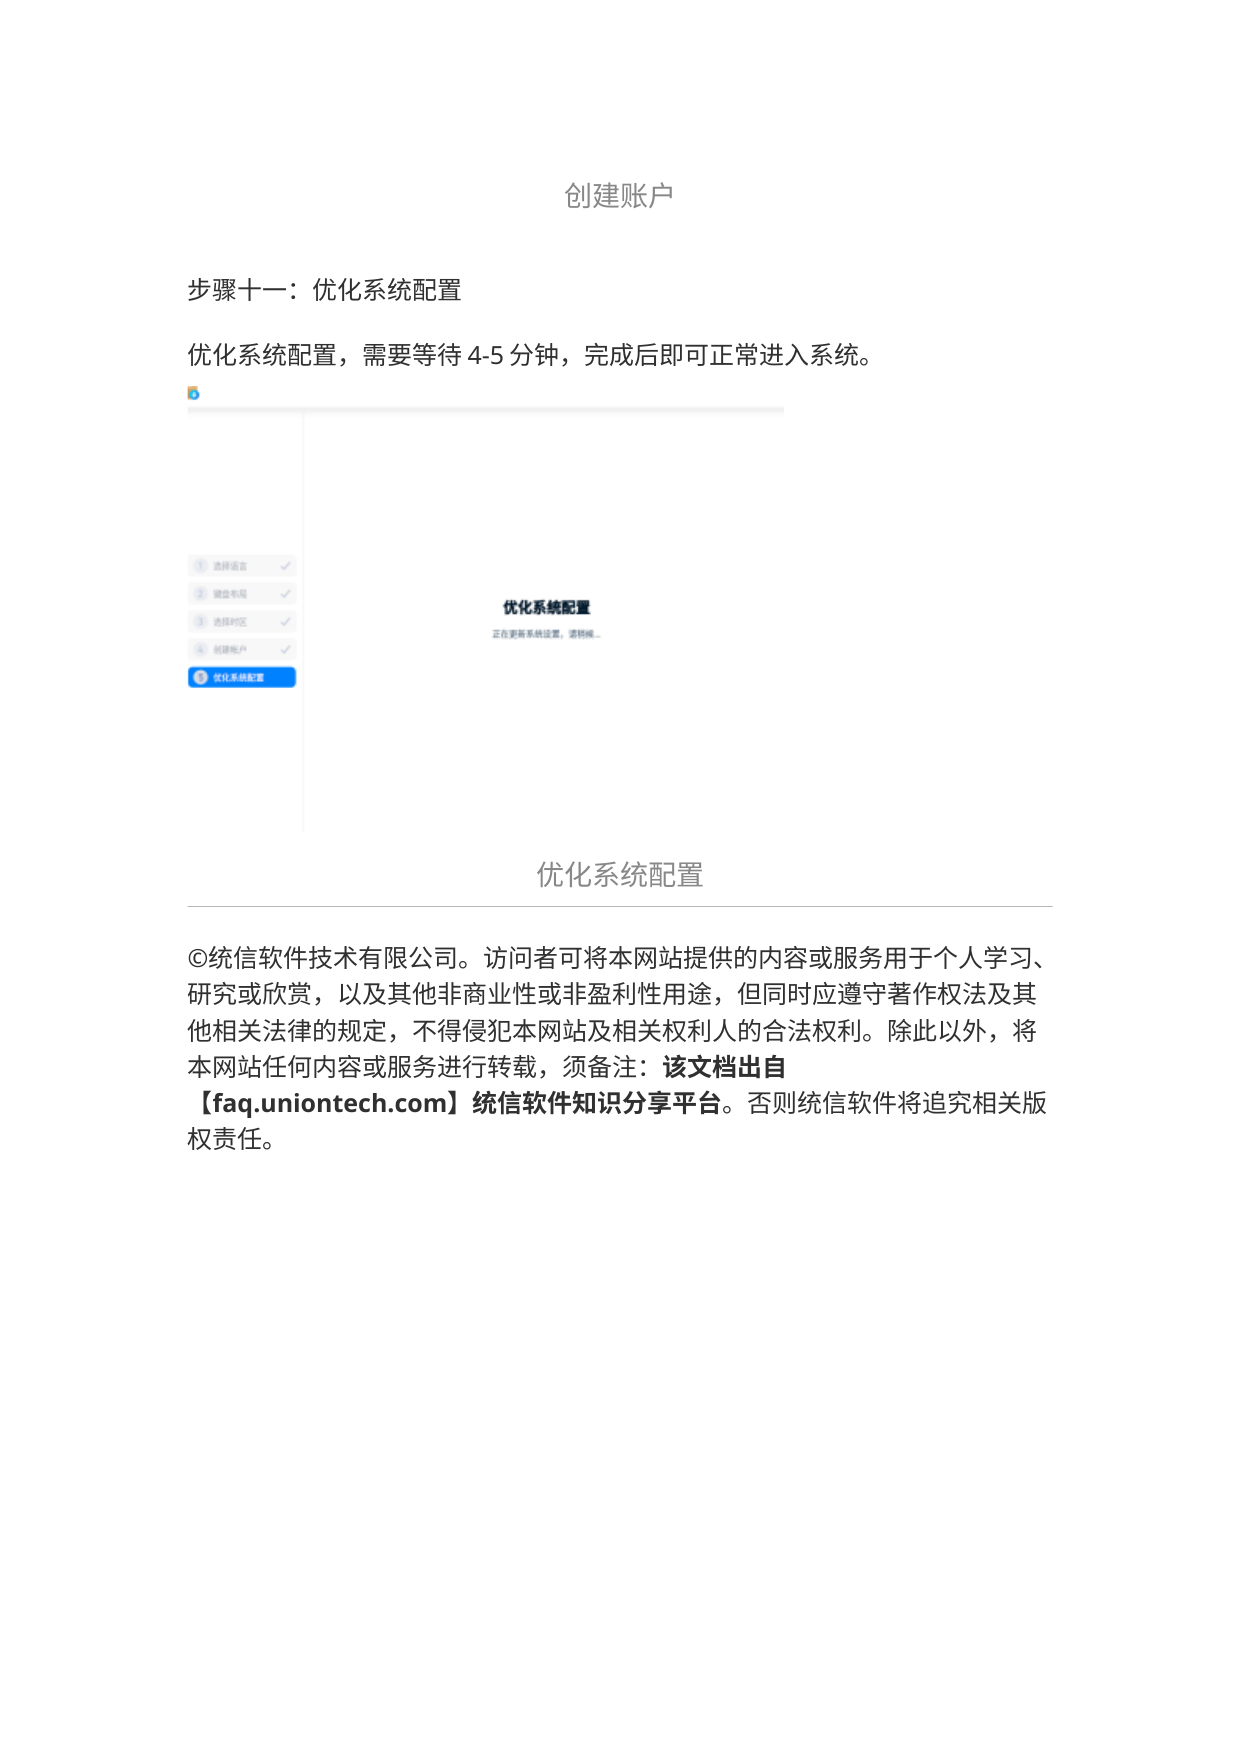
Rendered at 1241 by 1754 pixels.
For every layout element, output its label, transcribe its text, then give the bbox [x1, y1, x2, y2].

picture [187, 386, 784, 832]
text 优化系统配置 [187, 841, 1053, 906]
text ©统信软件技术有限公司。访问者可将本网站提供的内容或服务用于个人学习、研究或欣赏，以及其他非商业性或非盈利性用途，但同时应遵守著作权法及其他相关法律的规定，不得侵犯本网站及相关权利人的合法权利。除此以外，将本网站任何内容或服务进行转载，须备注：该文档出自【faq.uniontech.com】统信软件知识分享平台。否则统信软件将追究相关版权责任。 [187, 939, 1053, 1156]
text 步骤十一：优化系统配置 [187, 256, 1053, 321]
text 创建账户 [187, 162, 1053, 227]
text 优化系统配置，需要等待4-5分钟，完成后即可正常进入系统。 [187, 321, 1053, 386]
